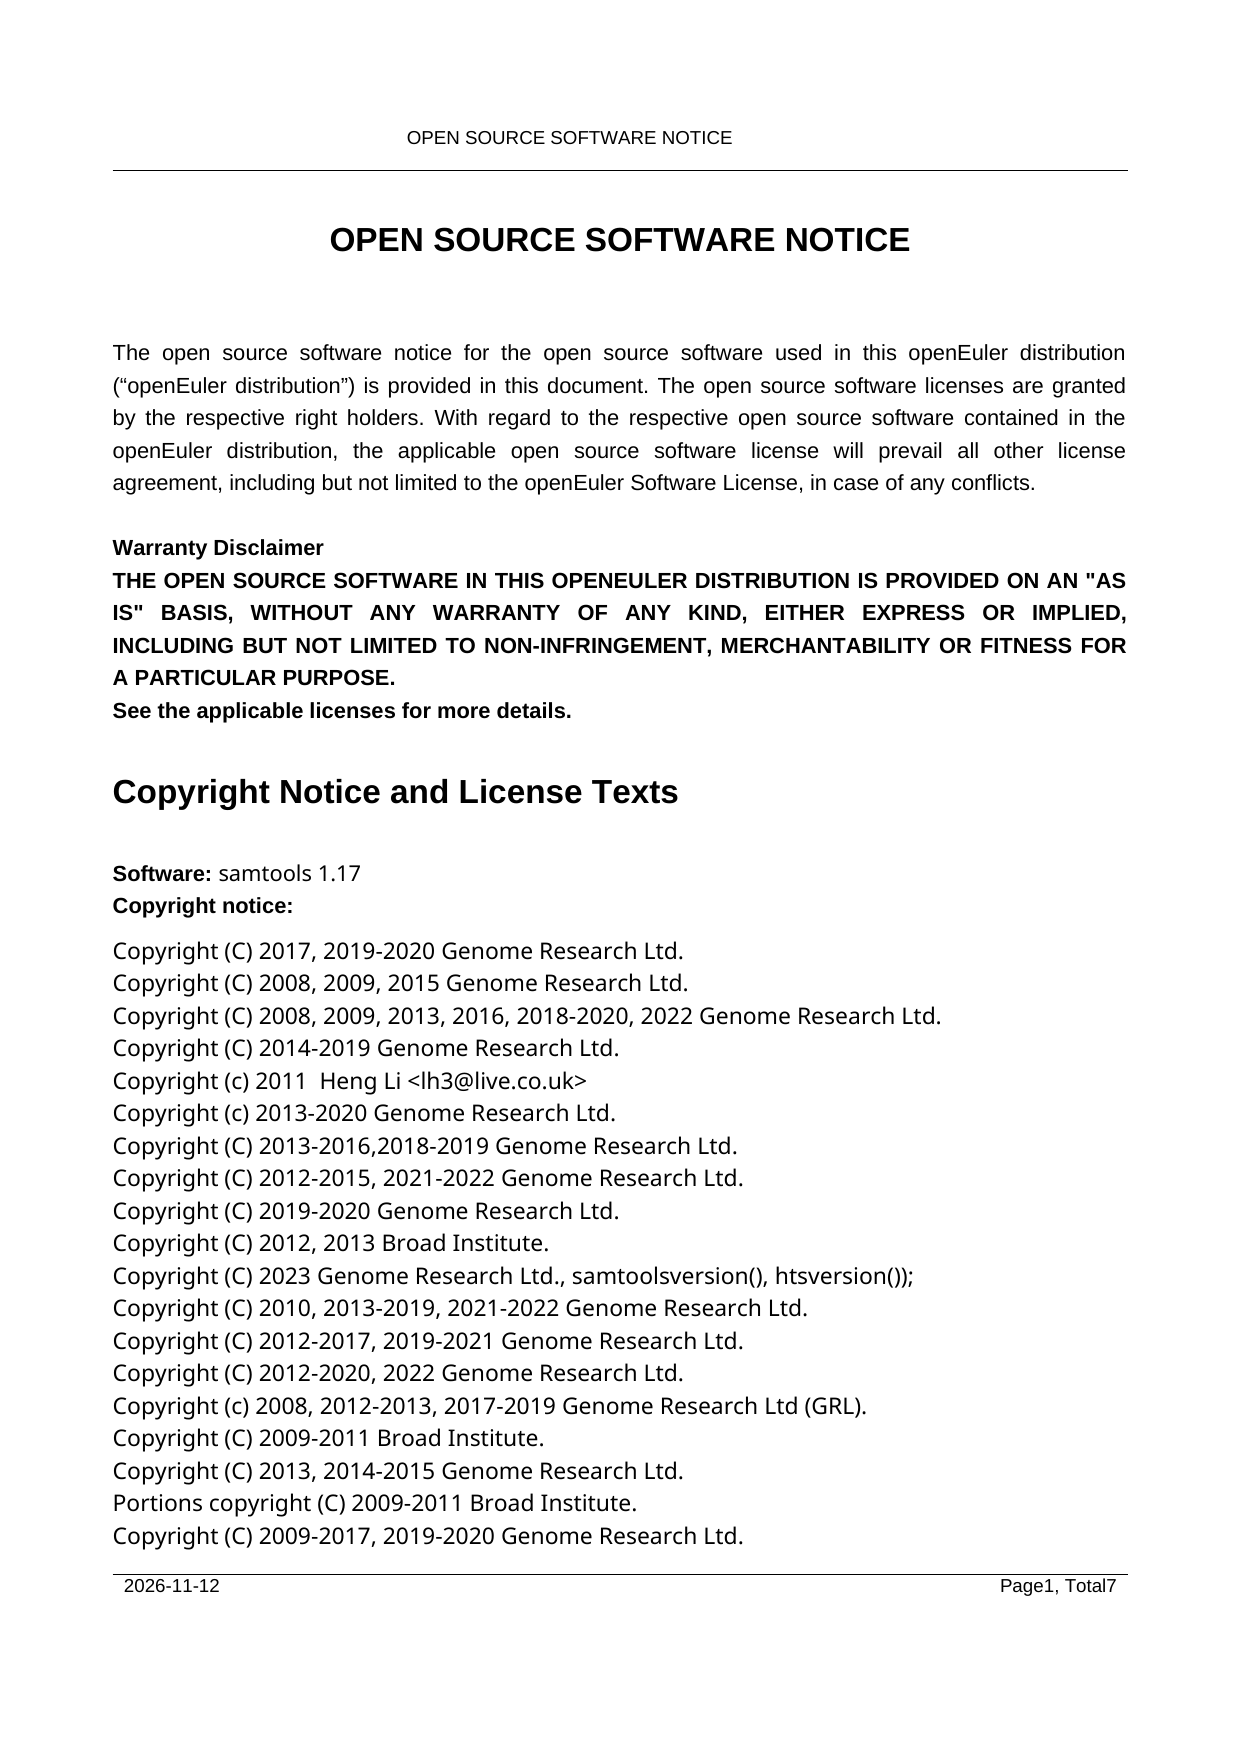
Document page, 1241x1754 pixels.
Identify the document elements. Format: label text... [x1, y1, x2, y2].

text Copyright Notice and License Texts [112, 759, 1128, 824]
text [112, 934, 1128, 1551]
text The open source software notice for the open source software used in this openEuler distribution (“openEuler distribution”) is provided in this document. The open source software licenses are granted by the respective right holders. With regard to the respective open source software contained in the openEuler distribution, the applicable open source software license will prevail all other license agreement, including but not limited to the openEuler Software License, in case of any conflicts. [112, 336, 1128, 499]
text OPEN SOURCE SOFTWARE NOTICE [112, 206, 1128, 271]
text Copyright notice: [112, 889, 1128, 921]
text Warranty Disclaimer [112, 531, 1128, 564]
title Software: samtools 1.17 [112, 856, 1128, 889]
text THE OPEN SOURCE SOFTWARE IN THIS OPENEULER DISTRIBUTION IS PROVIDED ON AN "AS IS" BASIS, WITHOUT ANY WARRANTY OF ANY KIND, EITHER EXPRESS OR IMPLIED, INCLUDING BUT NOT LIMITED TO NON-INFRINGEMENT, MERCHANTABILITY OR FITNESS FOR A PARTICULAR PURPOSE. See the applicable licenses for more details. [112, 564, 1128, 726]
